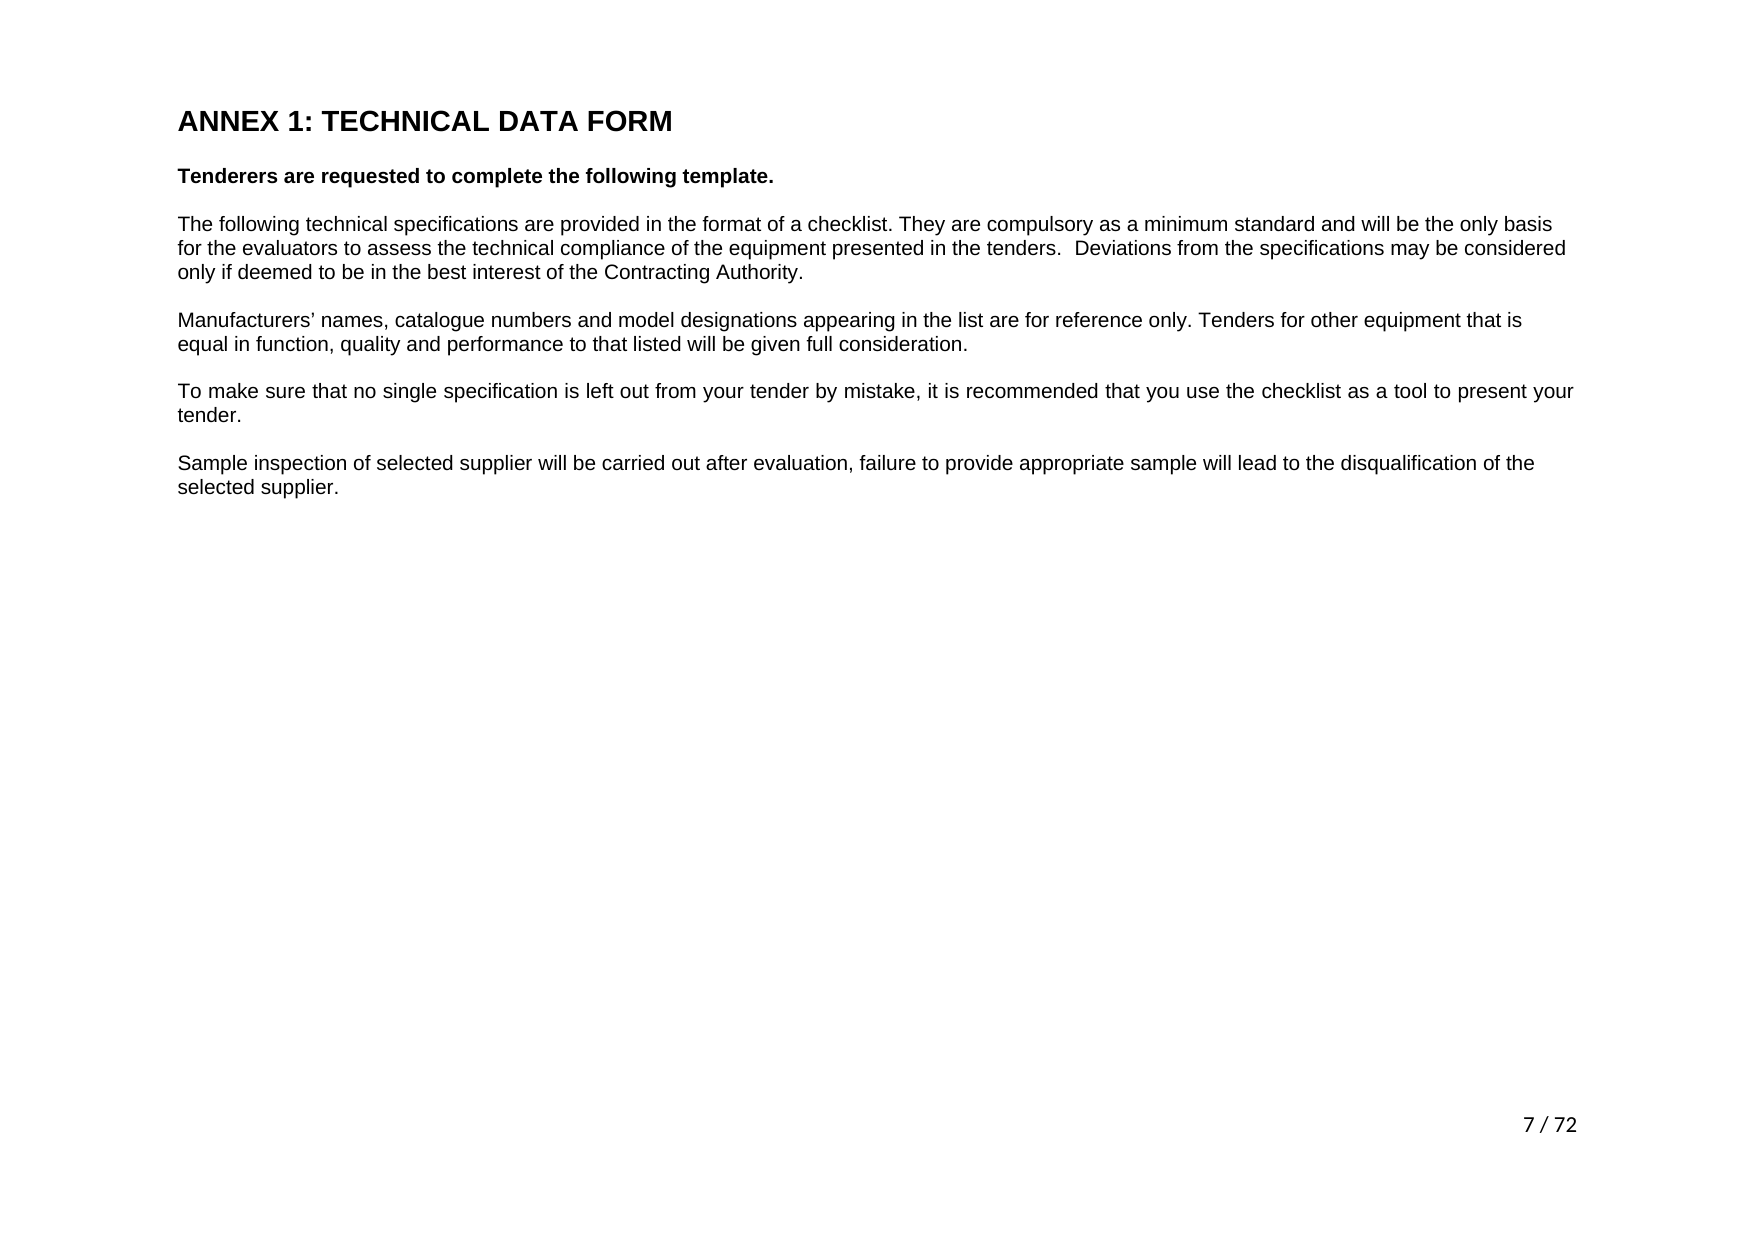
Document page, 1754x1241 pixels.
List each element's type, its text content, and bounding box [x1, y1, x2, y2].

text The following technical specifications are provided in the format of a checklist. They are compulsory as a minimum standard and will be the only basis for the evaluators to assess the technical compliance of the equipment presented in the tenders. Deviations from the specifications may be considered only if deemed to be in the best interest of the Contracting Authority. [177, 212, 1577, 283]
text Tenderers are requested to complete the following template. [177, 164, 1577, 188]
text To make sure that no single specification is left out from your tender by mistake, it is recommended that you use the checklist as a tool to present your tender. [177, 379, 1577, 427]
text Annex 1: Technical data Form [177, 104, 1577, 137]
text Sample inspection of selected supplier will be carried out after evaluation, failure to provide appropriate sample will lead to the disqualification of the selected supplier. [177, 451, 1577, 499]
text Manufacturers’ names, catalogue numbers and model designations appearing in the list are for reference only. Tenders for other equipment that is equal in function, quality and performance to that listed will be given full consideration. [177, 307, 1577, 355]
